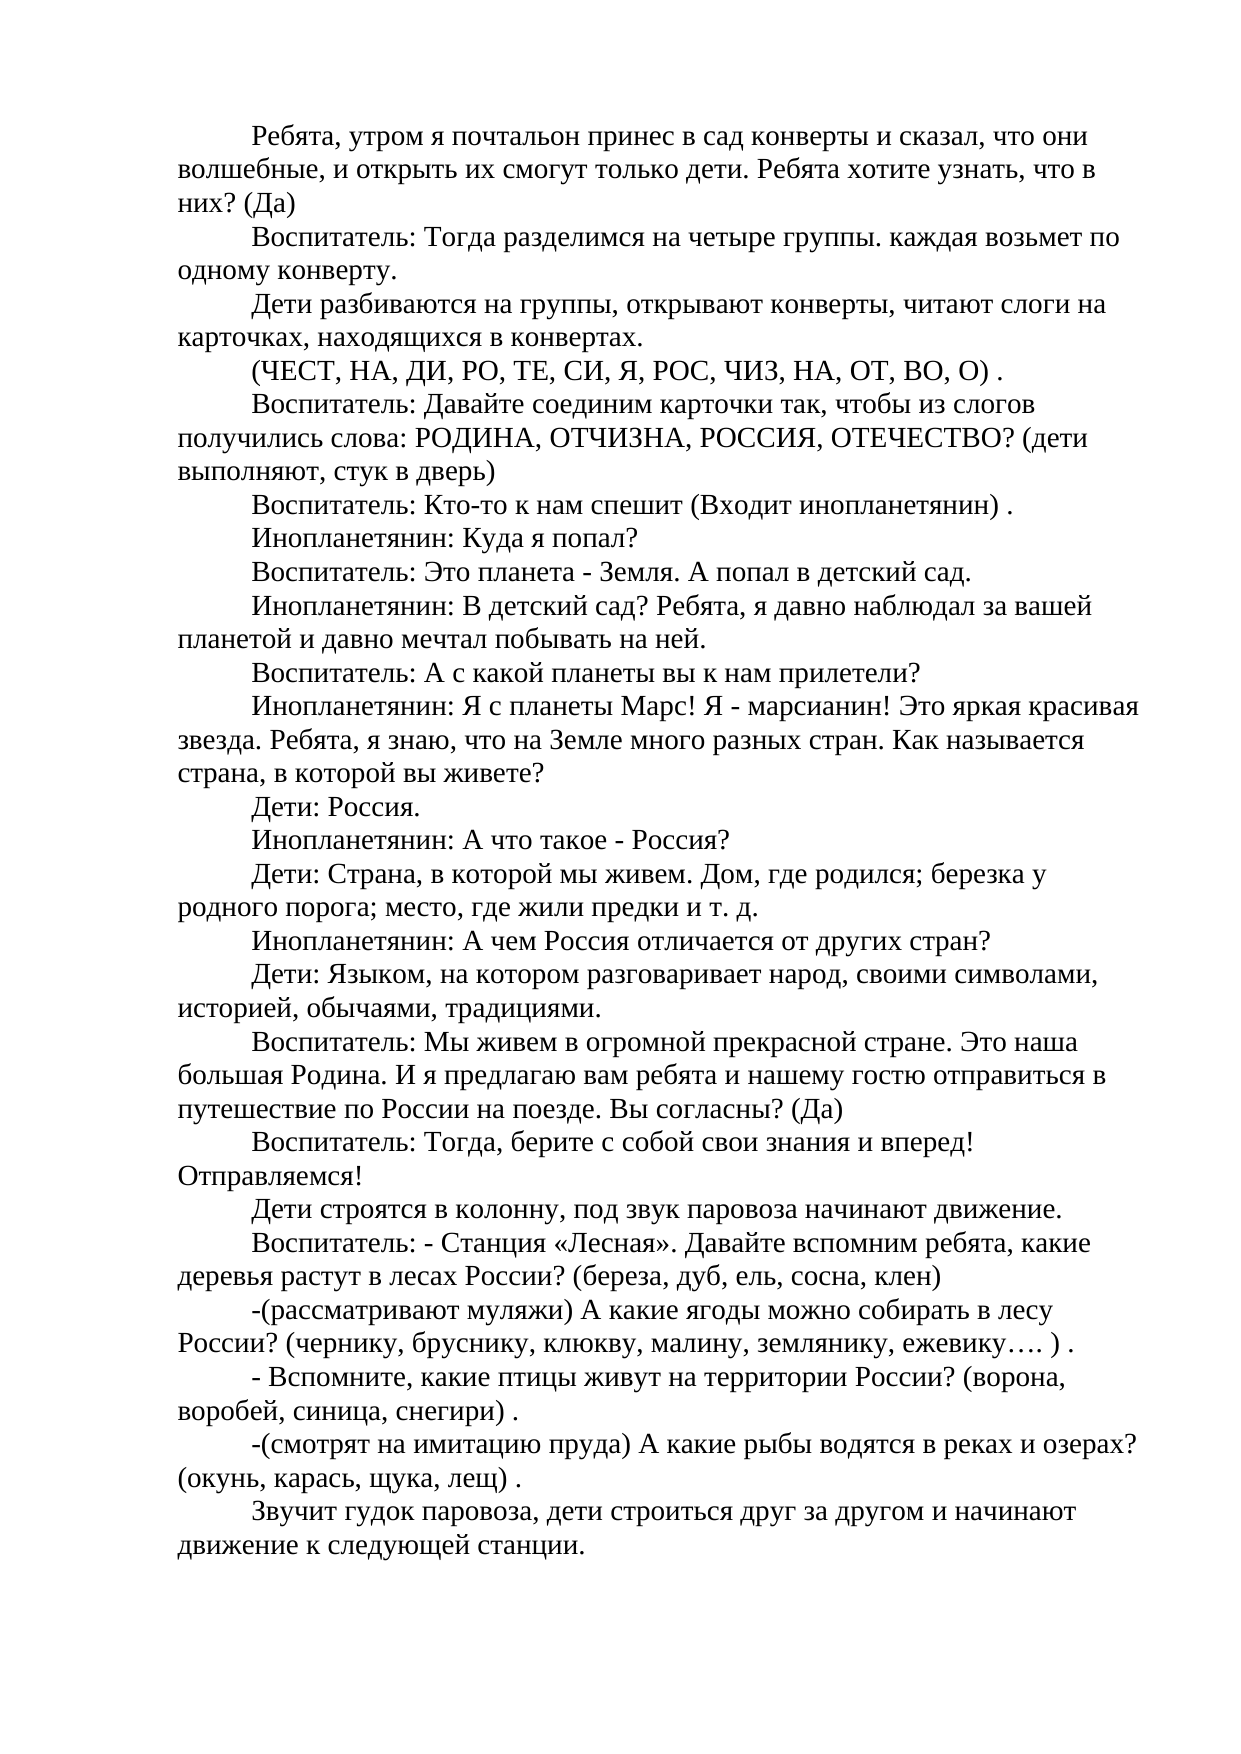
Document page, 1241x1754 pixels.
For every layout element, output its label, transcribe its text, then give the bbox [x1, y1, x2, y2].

text Воспитатель: Тогда разделимся на четыре группы. каждая возьмет по одному конверту. [177, 219, 1152, 286]
text Воспитатель: А с какой планеты вы к нам прилетели? [177, 655, 1152, 688]
text Дети разбиваются на группы, открывают конверты, читают слоги на карточках, находящихся в конвертах. [177, 286, 1152, 353]
text Дети строятся в колонну, под звук паровоза начинают движение. [177, 1191, 1152, 1225]
text Звучит гудок паровоза, дети строиться друг за другом и начинают движение к следующей станции. [177, 1493, 1152, 1560]
text Инопланетянин: В детский сад? Ребята, я давно наблюдал за вашей планетой и давно мечтал побывать на ней. [177, 588, 1152, 655]
text Воспитатель: Давайте соединим карточки так, чтобы из слогов получились слова: РОДИНА, ОТЧИЗНА, РОССИЯ, ОТЕЧЕСТВО? (дети выполняют, стук в дверь) [177, 386, 1152, 487]
text Инопланетянин: А чем Россия отличается от других стран? [177, 923, 1152, 957]
text Инопланетянин: Я с планеты Марс! Я - марсианин! Это яркая красивая звезда. Ребята, я знаю, что на Земле много разных стран. Как называется страна, в которой вы живете? [177, 688, 1152, 789]
text Воспитатель: Это планета - Земля. А попал в детский сад. [177, 554, 1152, 588]
text -(смотрят на имитацию пруда) А какие рыбы водятся в реках и озерах? (окунь, карась, щука, лещ) . [177, 1426, 1152, 1493]
text -(рассматривают муляжи) А какие ягоды можно собирать в лесу России? (чернику, бруснику, клюкву, малину, землянику, ежевику…. ) . [177, 1292, 1152, 1359]
text Инопланетянин: А что такое - Россия? [177, 822, 1152, 856]
text Воспитатель: Тогда, берите с собой свои знания и вперед! Отправляемся! [177, 1124, 1152, 1191]
text Инопланетянин: Куда я попал? [177, 521, 1152, 554]
text Воспитатель: - Станция «Лесная». Давайте вспомним ребята, какие деревья растут в лесах России? (береза, дуб, ель, сосна, клен) [177, 1225, 1152, 1292]
text (ЧЕСТ, НА, ДИ, РО, ТЕ, СИ, Я, РОС, ЧИЗ, НА, ОТ, ВО, О) . [177, 353, 1152, 386]
text Дети: Страна, в которой мы живем. Дом, где родился; березка у родного порога; место, где жили предки и т. д. [177, 856, 1152, 923]
text Ребята, утром я почтальон принес в сад конверты и сказал, что они волшебные, и открыть их смогут только дети. Ребята хотите узнать, что в них? (Да) [177, 118, 1152, 219]
text Дети: Россия. [177, 789, 1152, 822]
text Дети: Языком, на котором разговаривает народ, своими символами, историей, обычаями, традициями. [177, 957, 1152, 1024]
text Воспитатель: Кто-то к нам спешит (Входит инопланетянин) . [177, 487, 1152, 521]
text - Вспомните, какие птицы живут на территории России? (ворона, воробей, синица, снегири) . [177, 1359, 1152, 1426]
text Воспитатель: Мы живем в огромной прекрасной стране. Это наша большая Родина. И я предлагаю вам ребята и нашему гостю отправиться в путешествие по России на поезде. Вы согласны? (Да) [177, 1024, 1152, 1124]
